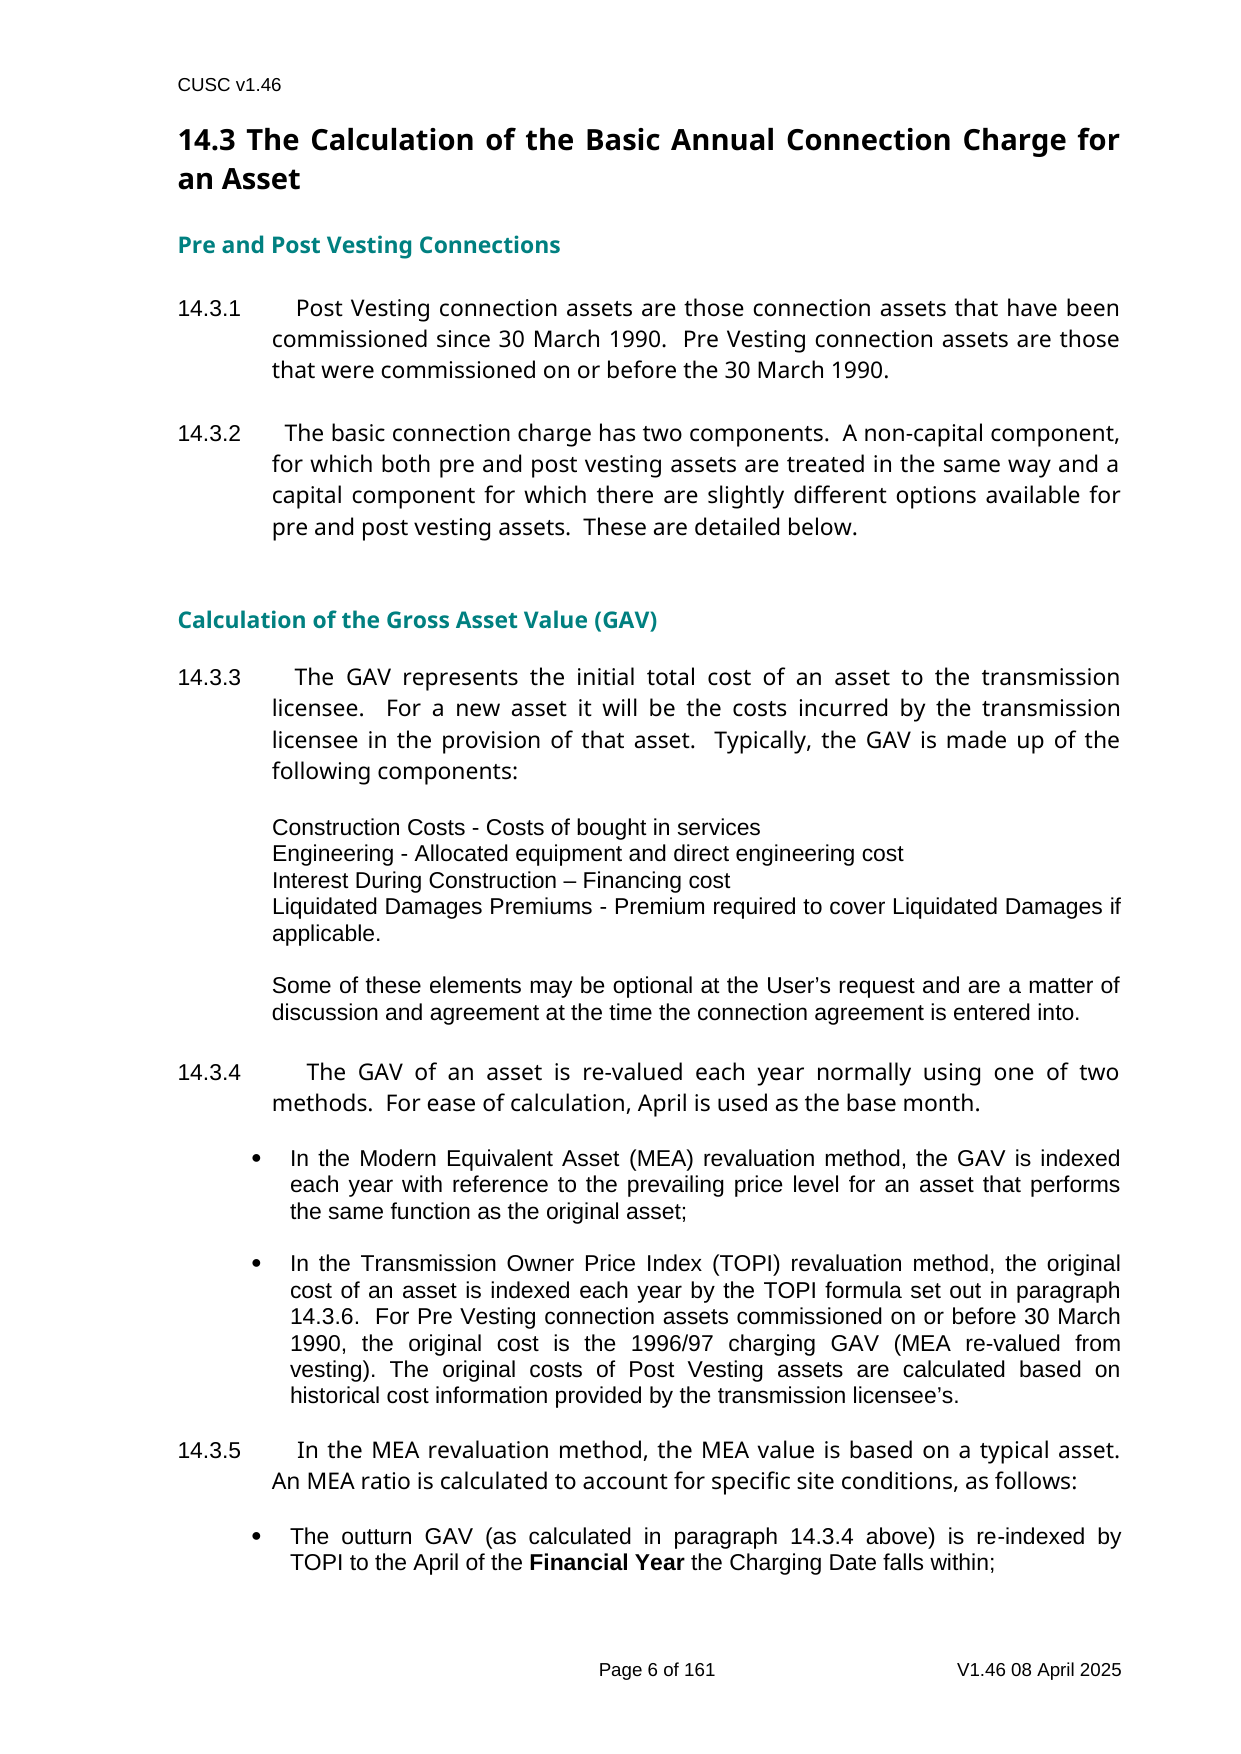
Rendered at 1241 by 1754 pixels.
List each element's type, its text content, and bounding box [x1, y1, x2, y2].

list The GAV represents the initial total cost of an asset to the transmission licensee. For a new asset it will be the costs incurred by the transmission licensee in the provision of that asset. Typically, the GAV is made up of the following components: [177, 661, 1121, 786]
list In the Transmission Owner Price Index (TOPI) revaluation method, the original cost of an asset is indexed each year by the TOPI formula set out in paragraph 14.3.6. For Pre Vesting connection assets commissioned on or before 30 March 1990, the original cost is the 1996/97 charging GAV (MEA re-valued from vesting). The original costs of Post Vesting assets are calculated based on historical cost information provided by the transmission licensee’s. [252, 1250, 1121, 1408]
list In the MEA revaluation method, the MEA value is based on a typical asset. An MEA ratio is calculated to account for specific site conditions, as follows: [177, 1434, 1121, 1496]
list Post Vesting connection assets are those connection assets that have been commissioned since 30 March 1990. Pre Vesting connection assets are those that were commissioned on or before the 30 March 1990. [177, 292, 1121, 386]
list In the Modern Equivalent Asset (MEA) revaluation method, the GAV is indexed each year with reference to the prevailing price level for an asset that performs the same function as the original asset; [252, 1145, 1121, 1224]
subtitle Calculation of the Gross Asset Value (GAV) [177, 604, 1121, 636]
subtitle 14.3 The Calculation of the Basic Annual Connection Charge for an Asset [177, 119, 1121, 198]
subtitle Pre and Post Vesting Connections [177, 229, 1121, 261]
list The outturn GAV (as calculated in paragraph 14.3.4 above) is re-indexed by TOPI to the April of the Financial Year the Charging Date falls within; [252, 1523, 1121, 1576]
text Construction Costs - Costs of bought in services [224, 814, 1121, 840]
text Interest During Construction – Financing cost [272, 867, 1121, 893]
text Some of these elements may be optional at the User’s request and are a matter of discussion and agreement at the time the connection agreement is entered into. [272, 972, 1121, 1025]
list The GAV of an asset is re-valued each year normally using one of two methods. For ease of calculation, April is used as the base month. [177, 1056, 1121, 1119]
text Liquidated Damages Premiums - Premium required to cover Liquidated Damages if applicable. [272, 893, 1121, 946]
list The basic connection charge has two components. A non-capital component, for which both pre and post vesting assets are treated in the same way and a capital component for which there are slightly different options available for pre and post vesting assets. These are detailed below. [177, 417, 1121, 542]
text Engineering - Allocated equipment and direct engineering cost [272, 840, 1121, 867]
